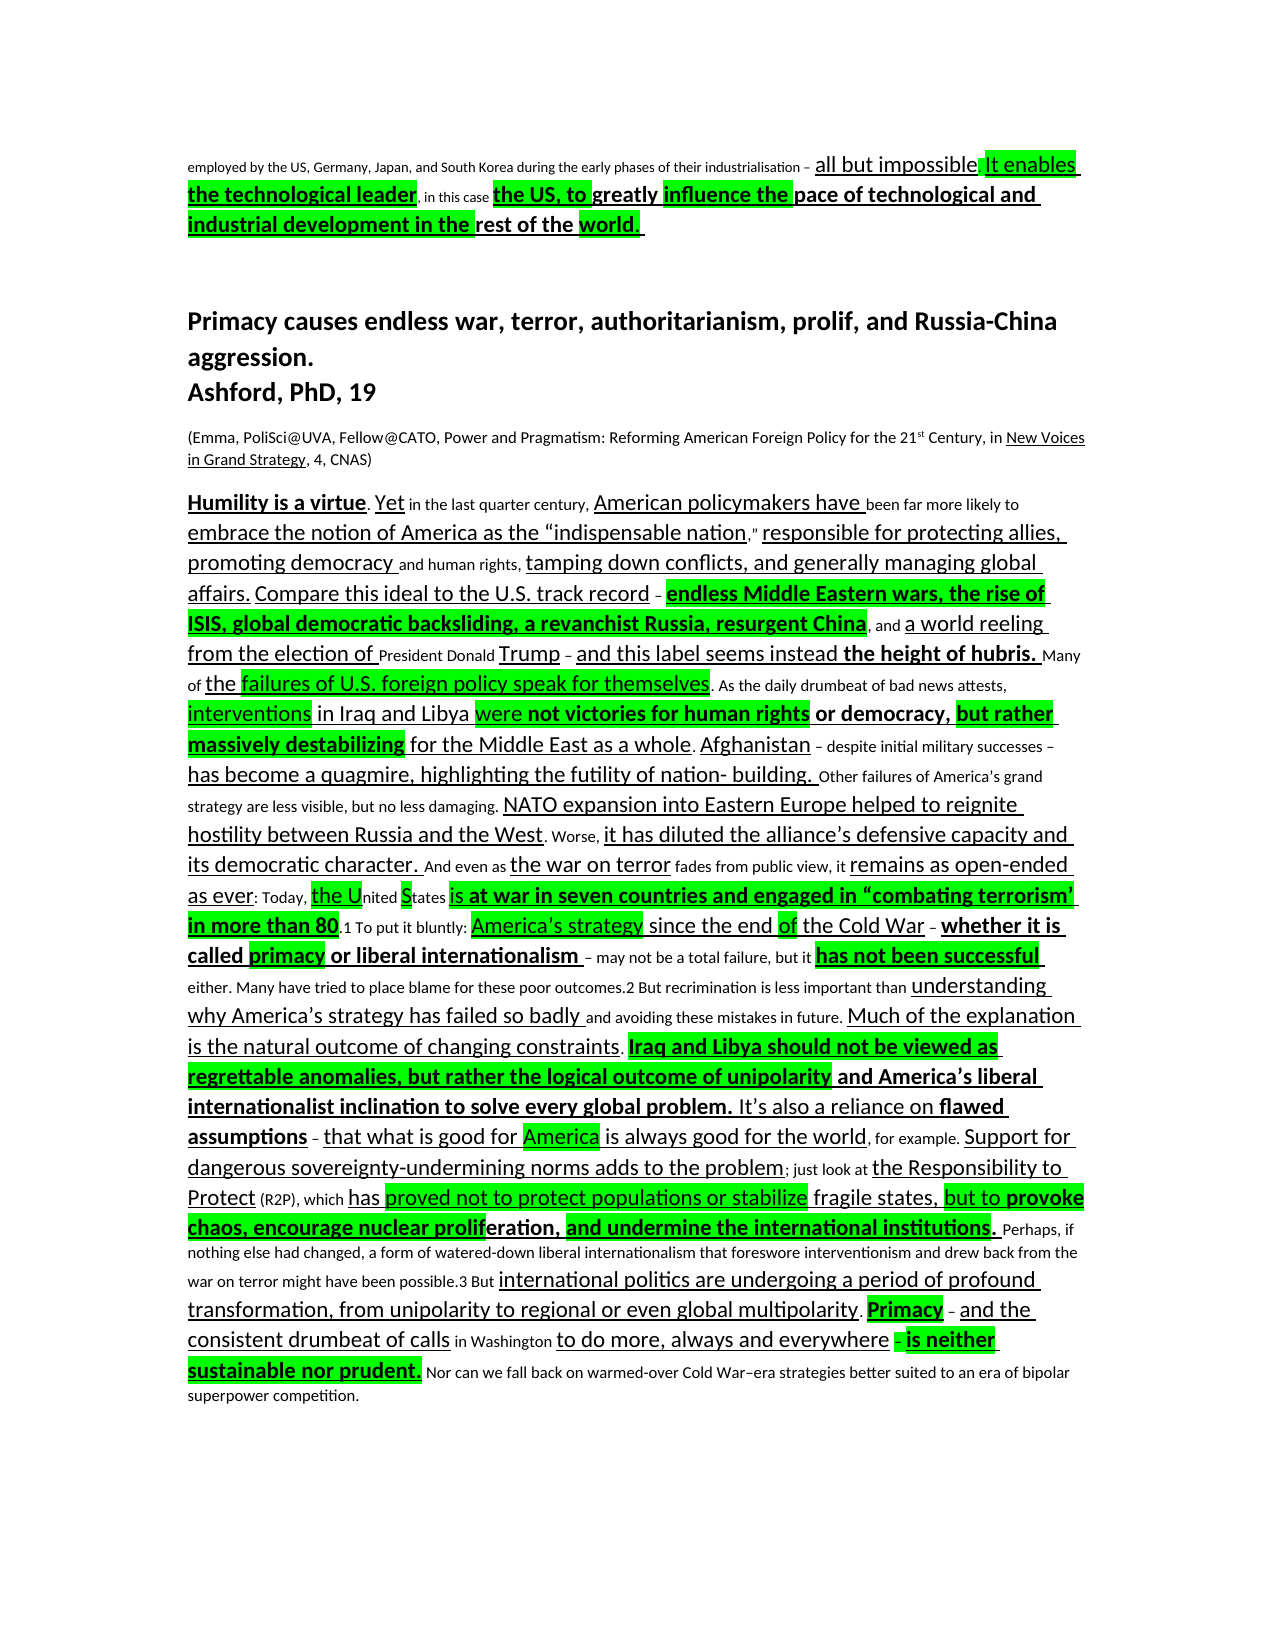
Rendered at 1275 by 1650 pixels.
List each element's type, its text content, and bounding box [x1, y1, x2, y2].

text Humility is a virtue. Yet in the last quarter century, American policymakers have been far more likely to embrace the notion of America as the “indispensable nation,” responsible for protecting allies, promoting democracy and human rights, tamping down conflicts, and generally managing global affairs. Compare this ideal to the U.S. track record – endless Middle Eastern wars, the rise of ISIS, global democratic backsliding, a revanchist Russia, resurgent China, and a world reeling from the election of President Donald Trump – and this label seems instead the height of hubris. Many of the failures of U.S. foreign policy speak for themselves. As the daily drumbeat of bad news attests, interventions in Iraq and Libya were not victories for human rights or democracy, but rather massively destabilizing for the Middle East as a whole. Afghanistan – despite initial military successes – has become a quagmire, highlighting the futility of nation- building. Other failures of America’s grand strategy are less visible, but no less damaging. NATO expansion into Eastern Europe helped to reignite hostility between Russia and the West. Worse, it has diluted the alliance’s defensive capacity and its democratic character. And even as the war on terror fades from public view, it remains as open-ended as ever: Today, the United States is at war in seven countries and engaged in “combating terrorism’ in more than 80.1 To put it bluntly: America’s strategy since the end of the Cold War – whether it is called primacy or liberal internationalism – may not be a total failure, but it has not been successful either. Many have tried to place blame for these poor outcomes.2 But recrimination is less important than understanding why America’s strategy has failed so badly and avoiding these mistakes in future. Much of the explanation is the natural outcome of changing constraints. Iraq and Libya should not be viewed as regrettable anomalies, but rather the logical outcome of unipolarity and America’s liberal internationalist inclination to solve every global problem. It’s also a reliance on flawed assumptions – that what is good for America is always good for the world, for example. Support for dangerous sovereignty-undermining norms adds to the problem; just look at the Responsibility to Protect (R2P), which has proved not to protect populations or stabilize fragile states, but to provoke chaos, encourage nuclear proliferation, and undermine the international institutions. Perhaps, if nothing else had changed, a form of watered-down liberal internationalism that foreswore interventionism and drew back from the war on terror might have been possible.3 But international politics are undergoing a period of profound transformation, from unipolarity to regional or even global multipolarity. Primacy – and the consistent drumbeat of calls in Washington to do more, always and everywhere – is neither sustainable nor prudent. Nor can we fall back on warmed-over Cold War–era strategies better suited to an era of bipolar superpower competition. [187, 488, 1087, 1406]
text (Emma, PoliSci@UVA, Fellow@CATO, Power and Pragmatism: Reforming American Foreign Policy for the 21st Century, in New Voices in Grand Strategy, 4, CNAS) [187, 428, 1087, 470]
subtitle Primacy causes endless war, terror, authoritarianism, prolif, and Russia-China aggression. [187, 304, 1087, 373]
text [187, 150, 1087, 238]
text Ashford, PhD, 19 [187, 375, 1087, 408]
